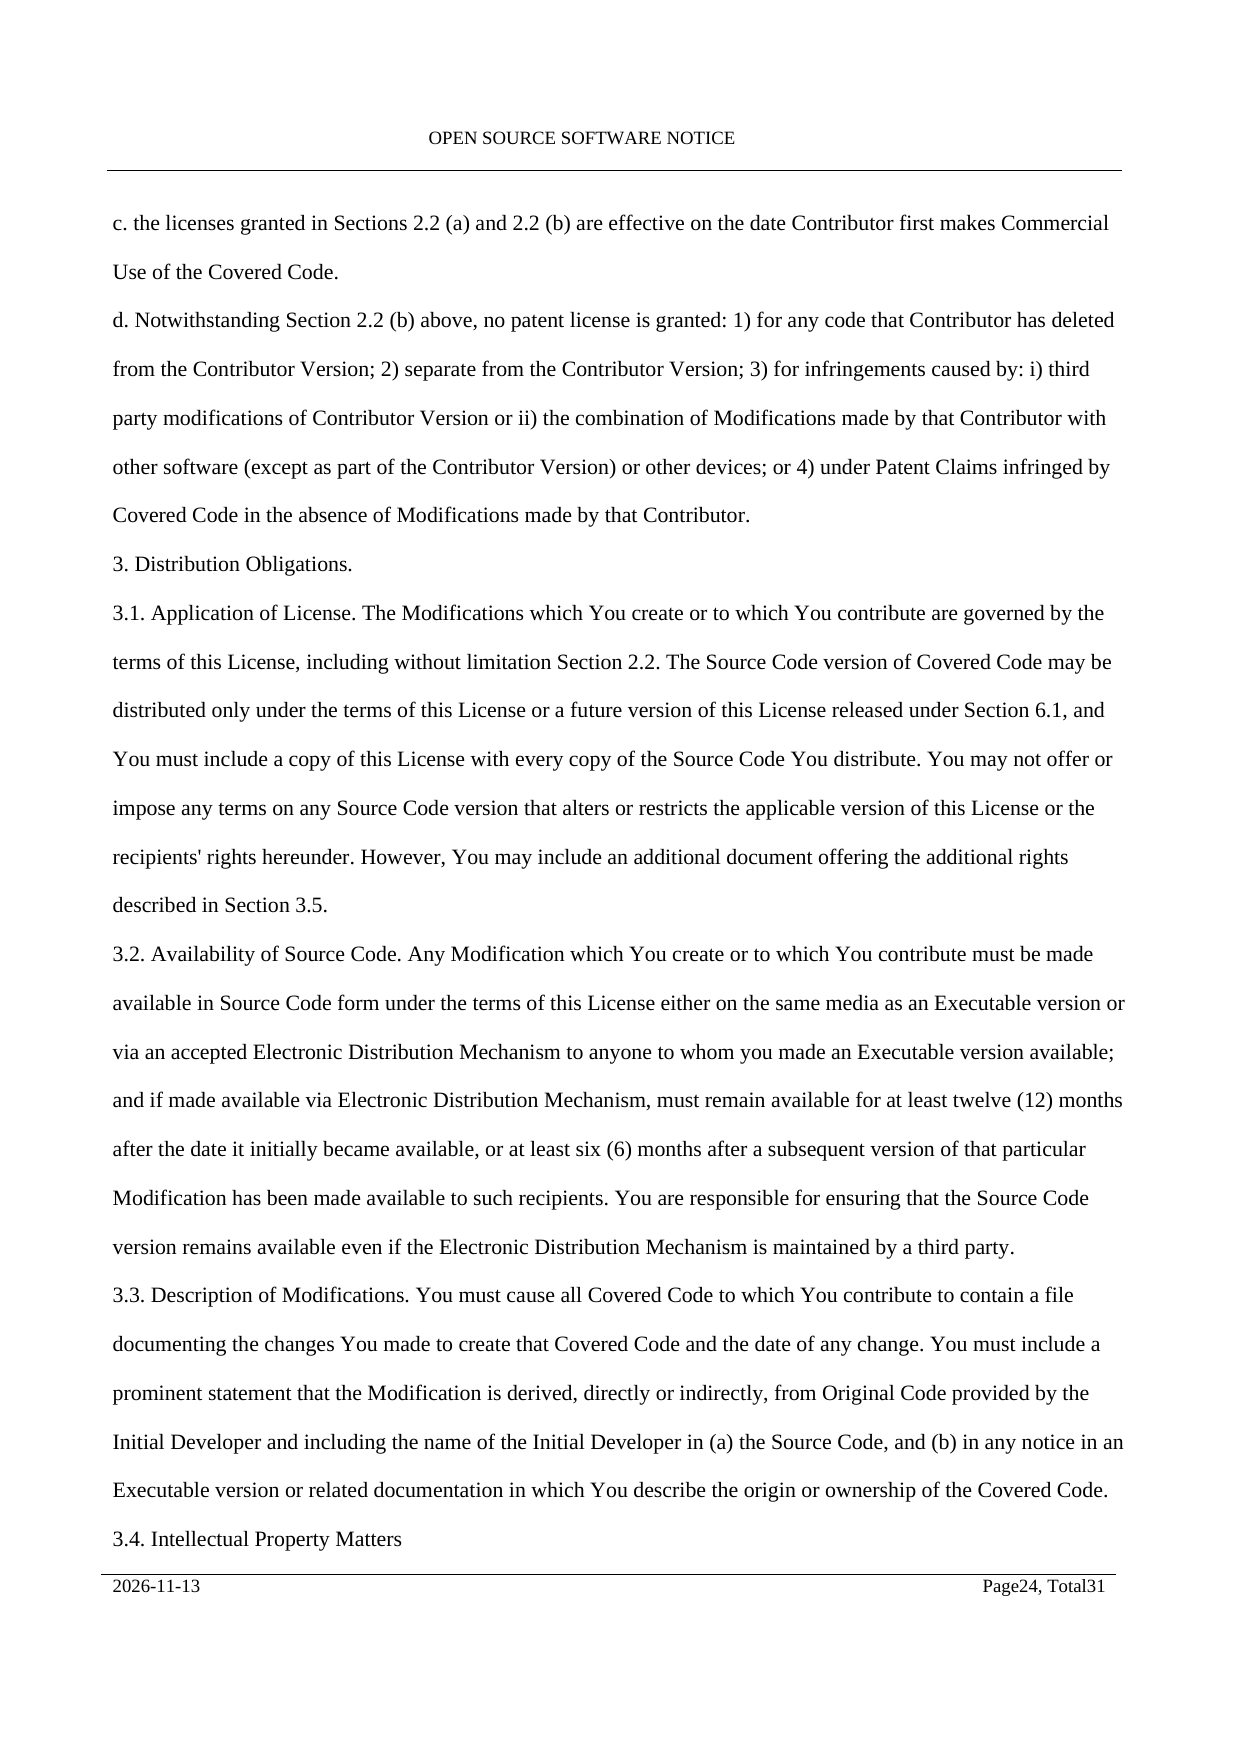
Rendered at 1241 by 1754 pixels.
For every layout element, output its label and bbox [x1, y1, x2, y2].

text [112, 206, 1128, 1555]
